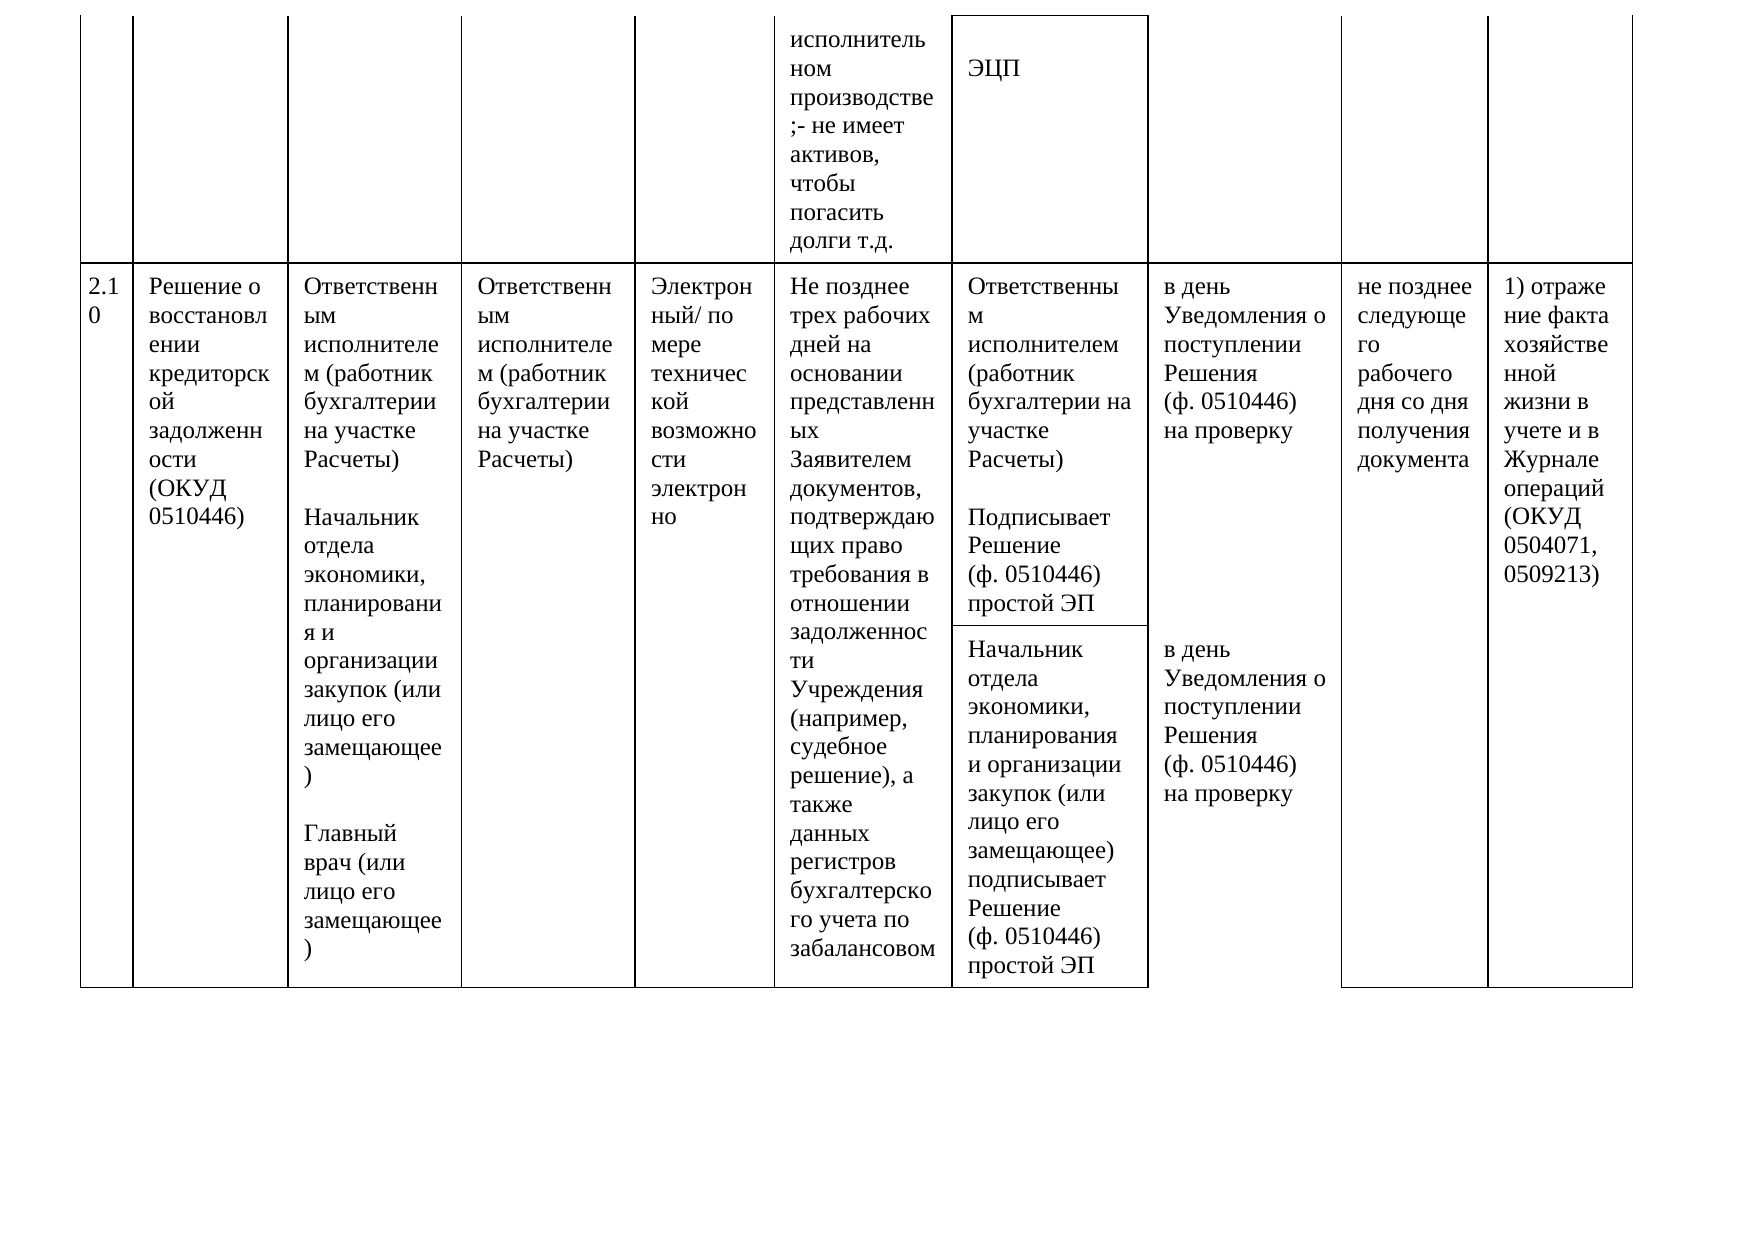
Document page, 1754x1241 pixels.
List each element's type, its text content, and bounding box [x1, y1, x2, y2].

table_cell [1149, 625, 1341, 987]
table_cell Ответственным исполнителем (работник бухгалтерии на участке Расчеты) Подписывает Решение (ф. 0510446) простой ЭП [953, 264, 1147, 624]
table_cell Начальник отдела экономики, планирования и организации закупок (или лицо его замещающее) подписывает Решение (ф. 0510446) простой ЭП [953, 626, 1147, 987]
table_cell 1) отражение факта хозяйственной жизни в учете и в Журнале операций (ОКУД 0504071, 0509213) [1489, 264, 1632, 987]
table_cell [953, 16, 1147, 262]
table_cell 2.10 [81, 264, 132, 987]
table_cell Решение о восстановлении кредиторской задолженности (ОКУД 0510446) [134, 264, 287, 987]
table_cell Ответственным исполнителем (работник бухгалтерии на участке Расчеты) [462, 264, 634, 987]
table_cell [1342, 264, 1487, 987]
table_cell Не позднее трех рабочих дней на основании представленных Заявителем документов, подтверждающих право требования в отношении задолженности Учреждения (например, судебное решение), а также данных регистров бухгалтерского учета по забалансовому счету 20 "Задолженность, невостребованная кредиторами" и Решений (ф. 0510437) [775, 264, 951, 987]
table_cell в день Уведомления о поступлении Решения (ф. 0510446) на проверку [1149, 264, 1341, 624]
table_cell Ответственным исполнителем (работник бухгалтерии на участке Расчеты) Начальник отдела экономики, планирования и организации закупок (или лицо его замещающее) Главный врач (или лицо его замещающее) [289, 264, 461, 987]
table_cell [636, 264, 774, 987]
